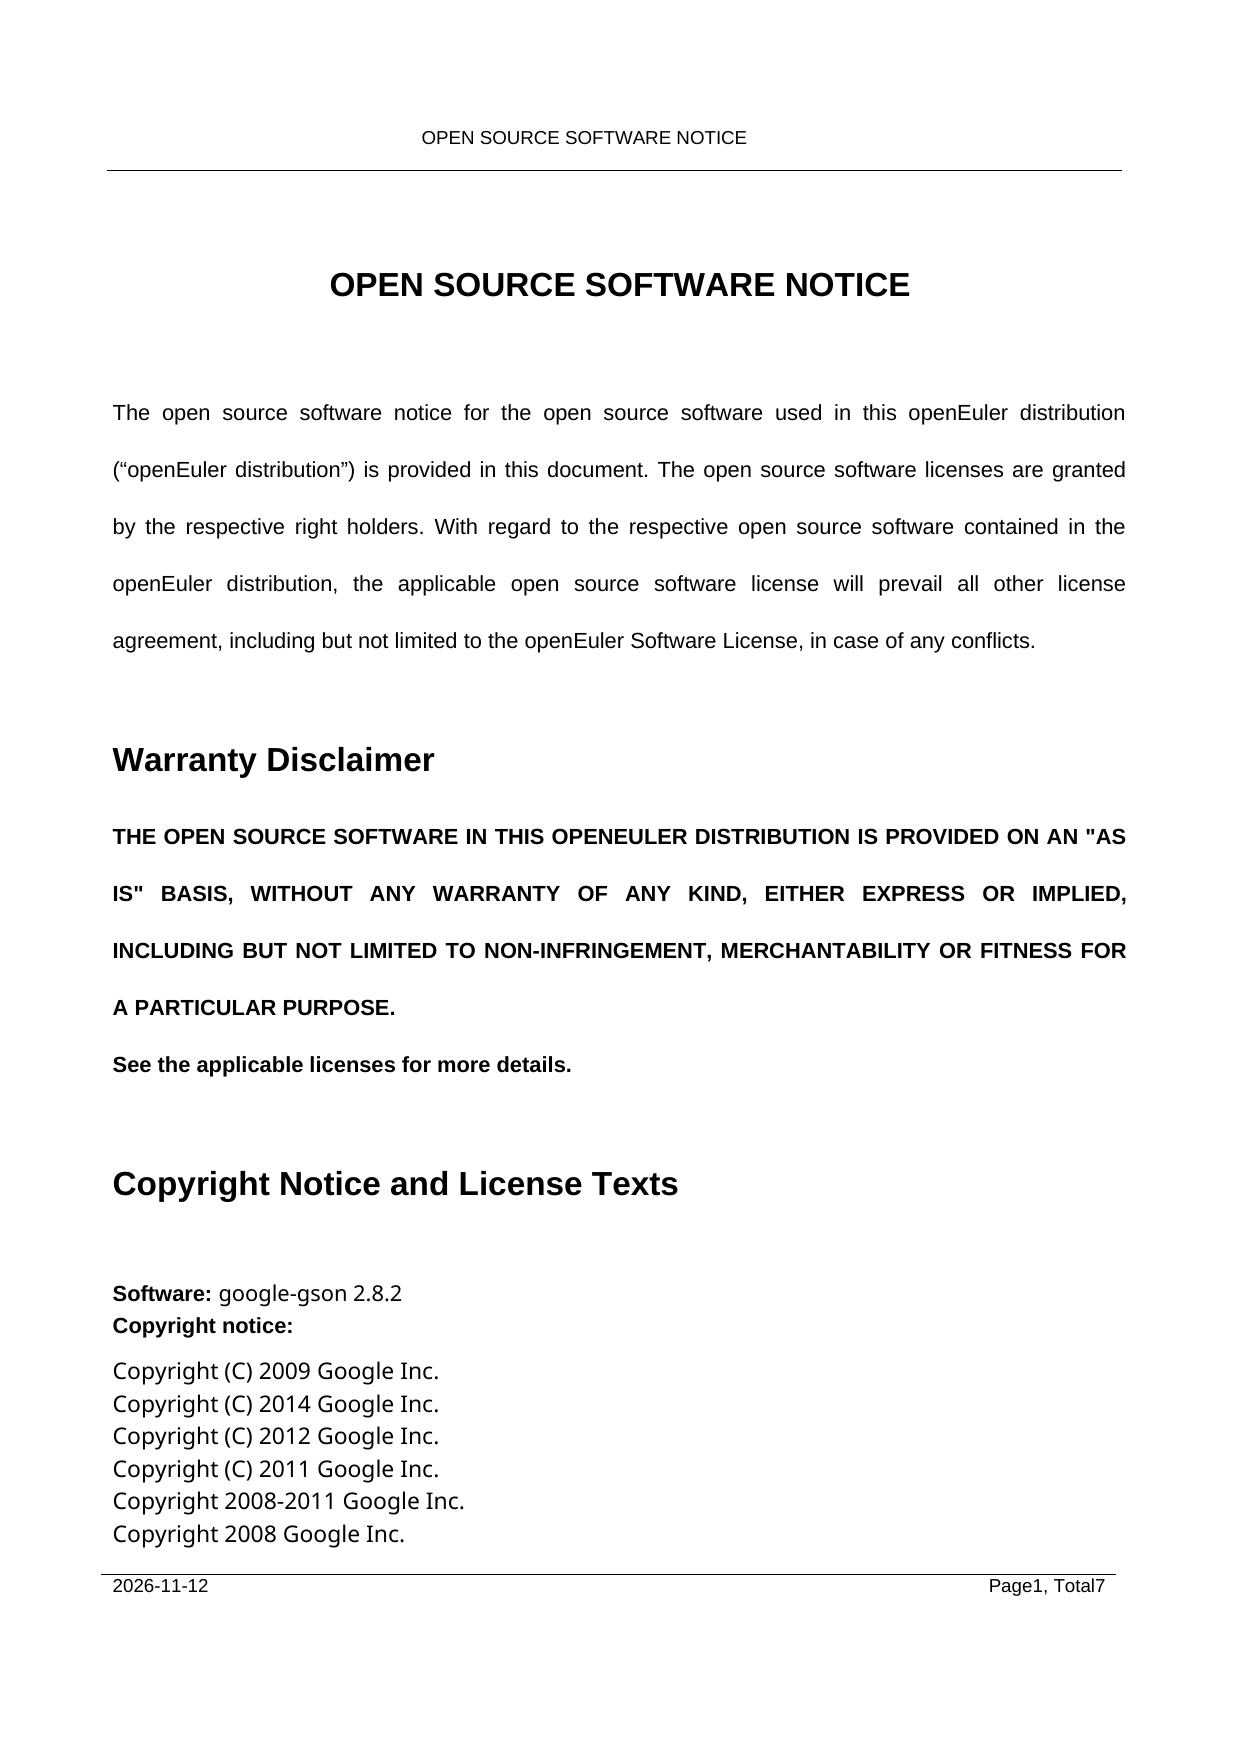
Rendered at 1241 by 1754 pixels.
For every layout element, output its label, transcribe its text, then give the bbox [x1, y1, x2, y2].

text Warranty Disclaimer [112, 727, 1128, 792]
text OPEN SOURCE SOFTWARE NOTICE [112, 251, 1128, 316]
text Software: google-gson 2.8.2 [112, 1277, 1128, 1309]
text The open source software notice for the open source software used in this openEuler distribution (“openEuler distribution”) is provided in this document. The open source software licenses are granted by the respective right holders. With regard to the respective open source software contained in the openEuler distribution, the applicable open source software license will prevail all other license agreement, including but not limited to the openEuler Software License, in case of any conflicts. [112, 397, 1128, 657]
text Copyright Notice and License Texts [112, 1151, 1128, 1216]
text Copyright notice: [112, 1309, 1128, 1342]
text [112, 1354, 1128, 1549]
text THE OPEN SOURCE SOFTWARE IN THIS OPENEULER DISTRIBUTION IS PROVIDED ON AN "AS IS" BASIS, WITHOUT ANY WARRANTY OF ANY KIND, EITHER EXPRESS OR IMPLIED, INCLUDING BUT NOT LIMITED TO NON-INFRINGEMENT, MERCHANTABILITY OR FITNESS FOR A PARTICULAR PURPOSE. See the applicable licenses for more details. [112, 821, 1128, 1081]
